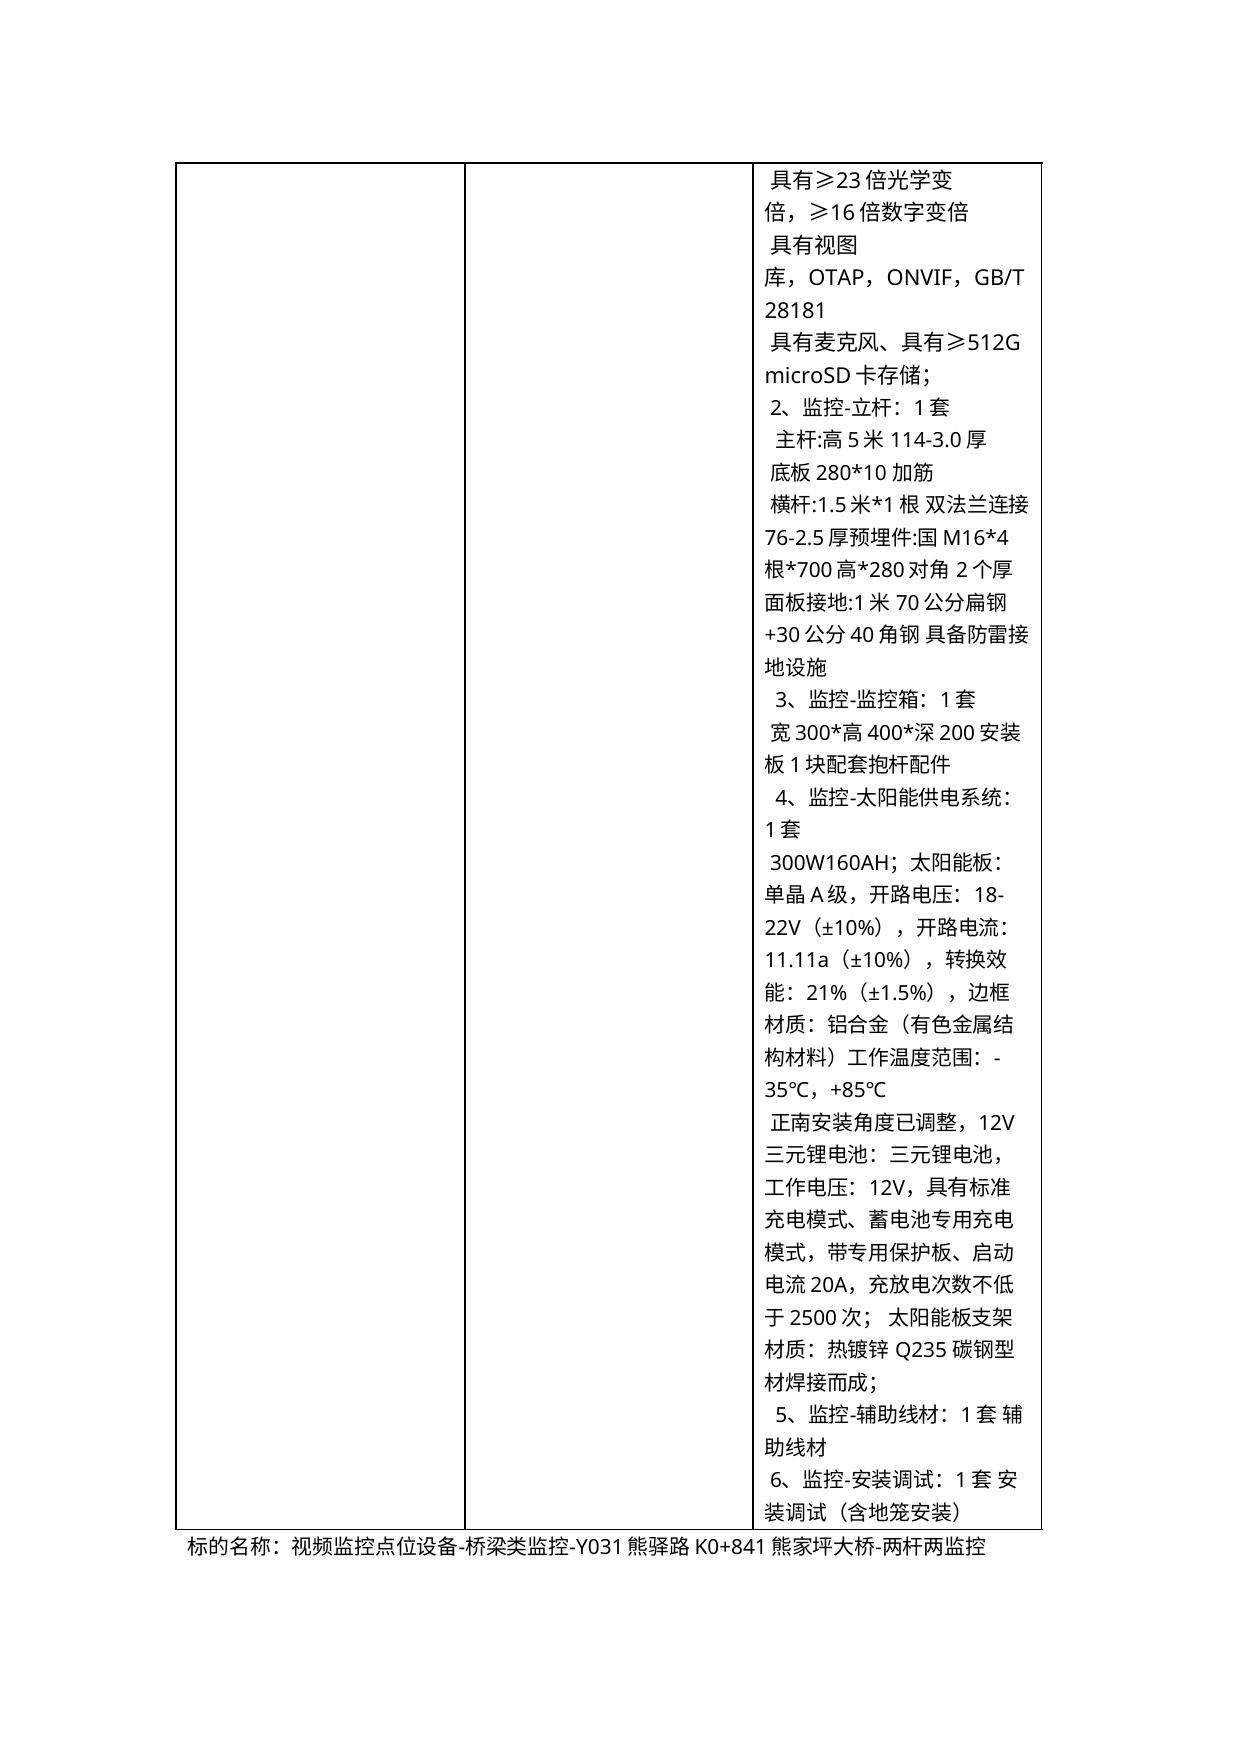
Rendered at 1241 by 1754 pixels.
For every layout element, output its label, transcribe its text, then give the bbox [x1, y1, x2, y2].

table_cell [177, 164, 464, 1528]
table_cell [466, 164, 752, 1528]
text 标的名称：视频监控点位设备-桥梁类监控-Y031熊驿路K0+841熊家坪大桥-两杆两监控 [187, 1530, 1053, 1563]
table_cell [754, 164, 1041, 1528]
